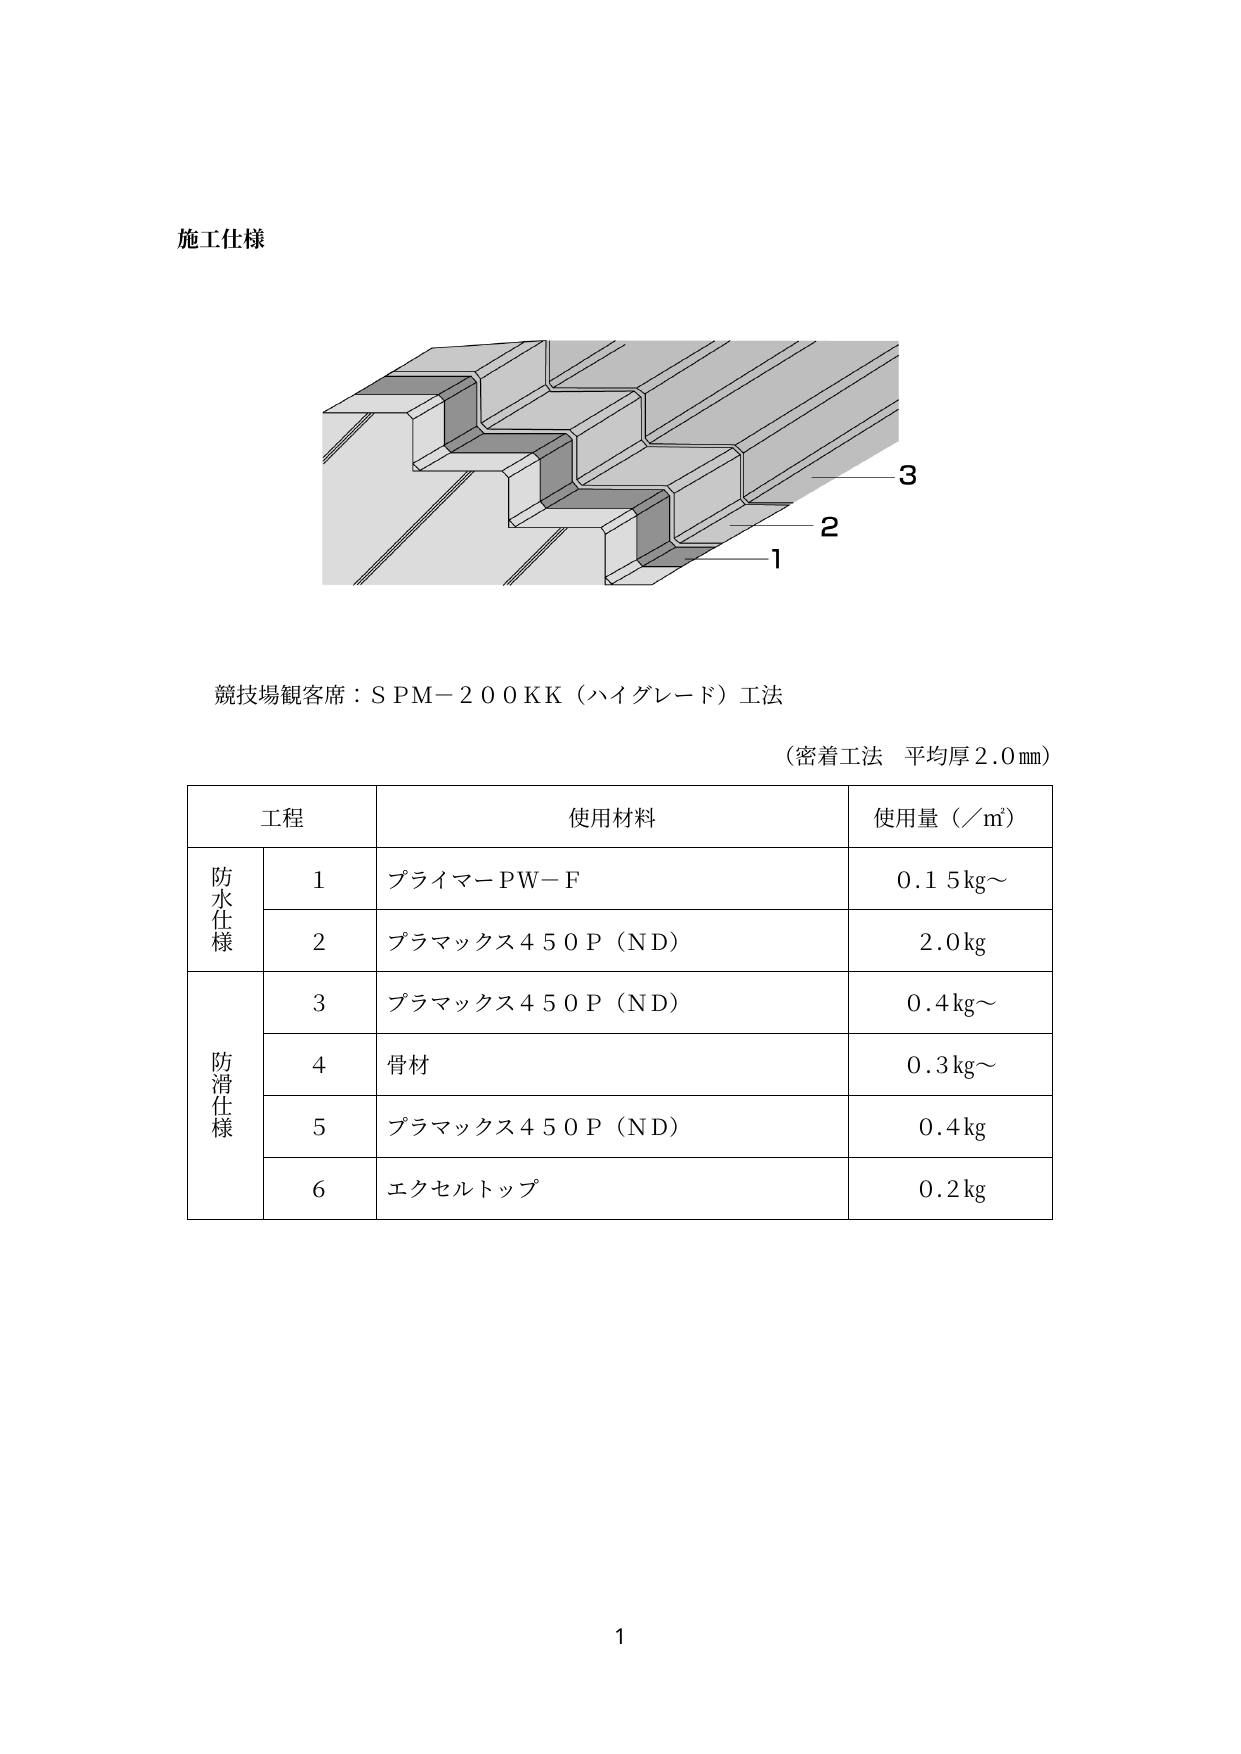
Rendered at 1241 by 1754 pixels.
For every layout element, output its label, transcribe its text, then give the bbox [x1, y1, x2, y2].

text 施工仕様 [177, 207, 1063, 268]
table_cell ０.２㎏ [849, 1158, 1052, 1218]
table_cell ０.１５㎏～ [849, 848, 1052, 909]
table_cell プラマックス４５０Ｐ（ＮＤ） [377, 910, 848, 971]
table_cell ０.４㎏～ [849, 972, 1052, 1033]
picture [315, 327, 931, 600]
text 競技場観客席：ＳＰＭ－２００ＫＫ（ハイグレード）工法 [214, 664, 1063, 724]
table_header 工程 [188, 786, 376, 847]
table_cell プラマックス４５０Ｐ（ＮＤ） [377, 1096, 848, 1157]
table_cell エクセルトップ [377, 1158, 848, 1218]
table_header 使用量（／㎡） [849, 786, 1052, 847]
table_cell ０.３㎏～ [849, 1034, 1052, 1095]
table_cell 骨材 [377, 1034, 848, 1095]
table_cell 防水仕様 [188, 848, 263, 971]
table_cell ２.０㎏ [849, 910, 1052, 971]
table_cell 防滑仕様 [188, 972, 263, 1218]
table_cell ２ [264, 910, 376, 971]
table_header 使用材料 [377, 786, 848, 847]
table_cell ５ [264, 1096, 376, 1157]
table_cell プラマックス４５０Ｐ（ＮＤ） [377, 972, 848, 1033]
table_cell ０.４㎏ [849, 1096, 1052, 1157]
table_cell １ [264, 848, 376, 909]
text （密着工法 平均厚２.０㎜） [214, 724, 1063, 785]
table_cell ４ [264, 1034, 376, 1095]
table_cell ３ [264, 972, 376, 1033]
table_cell プライマーＰＷ－Ｆ [377, 848, 848, 909]
table_cell ６ [264, 1158, 376, 1218]
